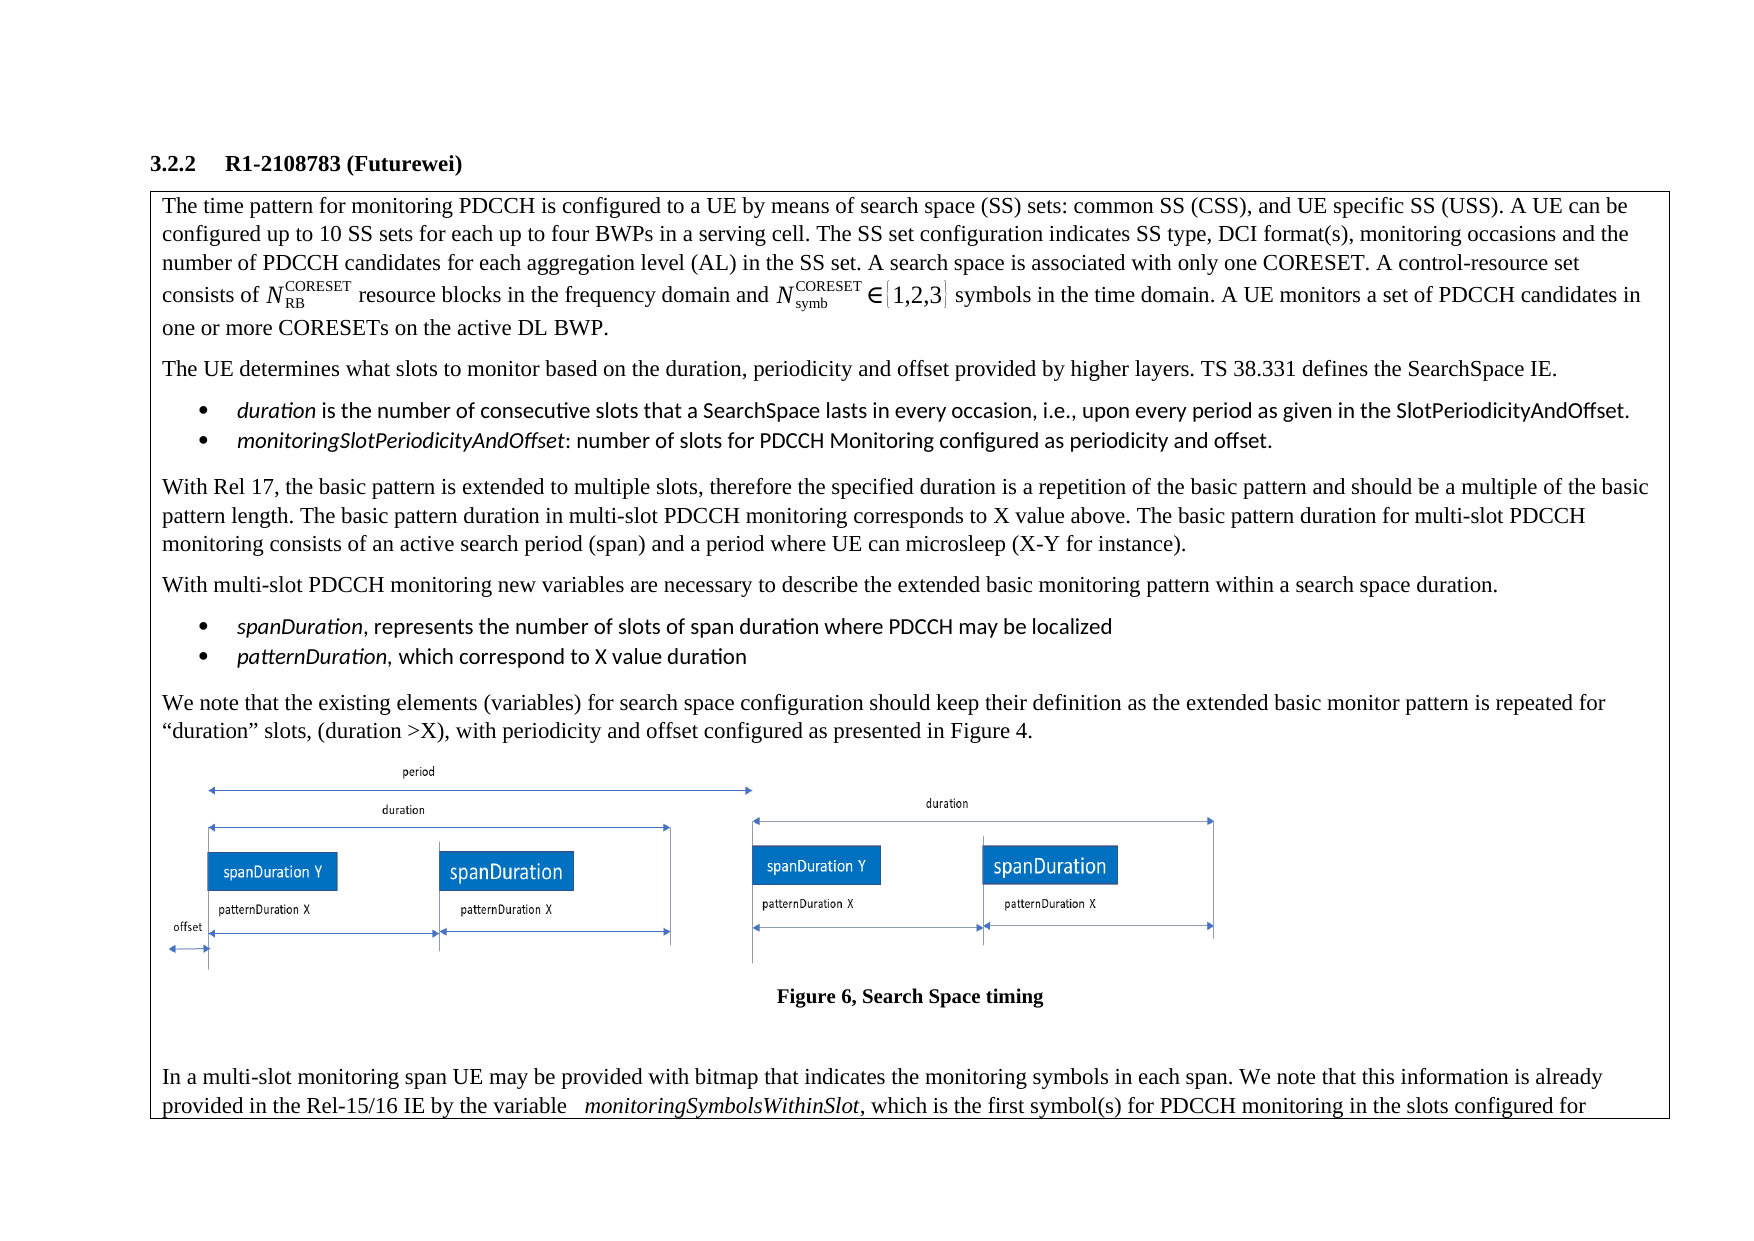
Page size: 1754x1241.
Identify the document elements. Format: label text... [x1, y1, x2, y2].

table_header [151, 192, 1669, 1118]
subtitle R1-2108783 (Futurewei) [150, 150, 1604, 176]
picture [161, 758, 1221, 970]
